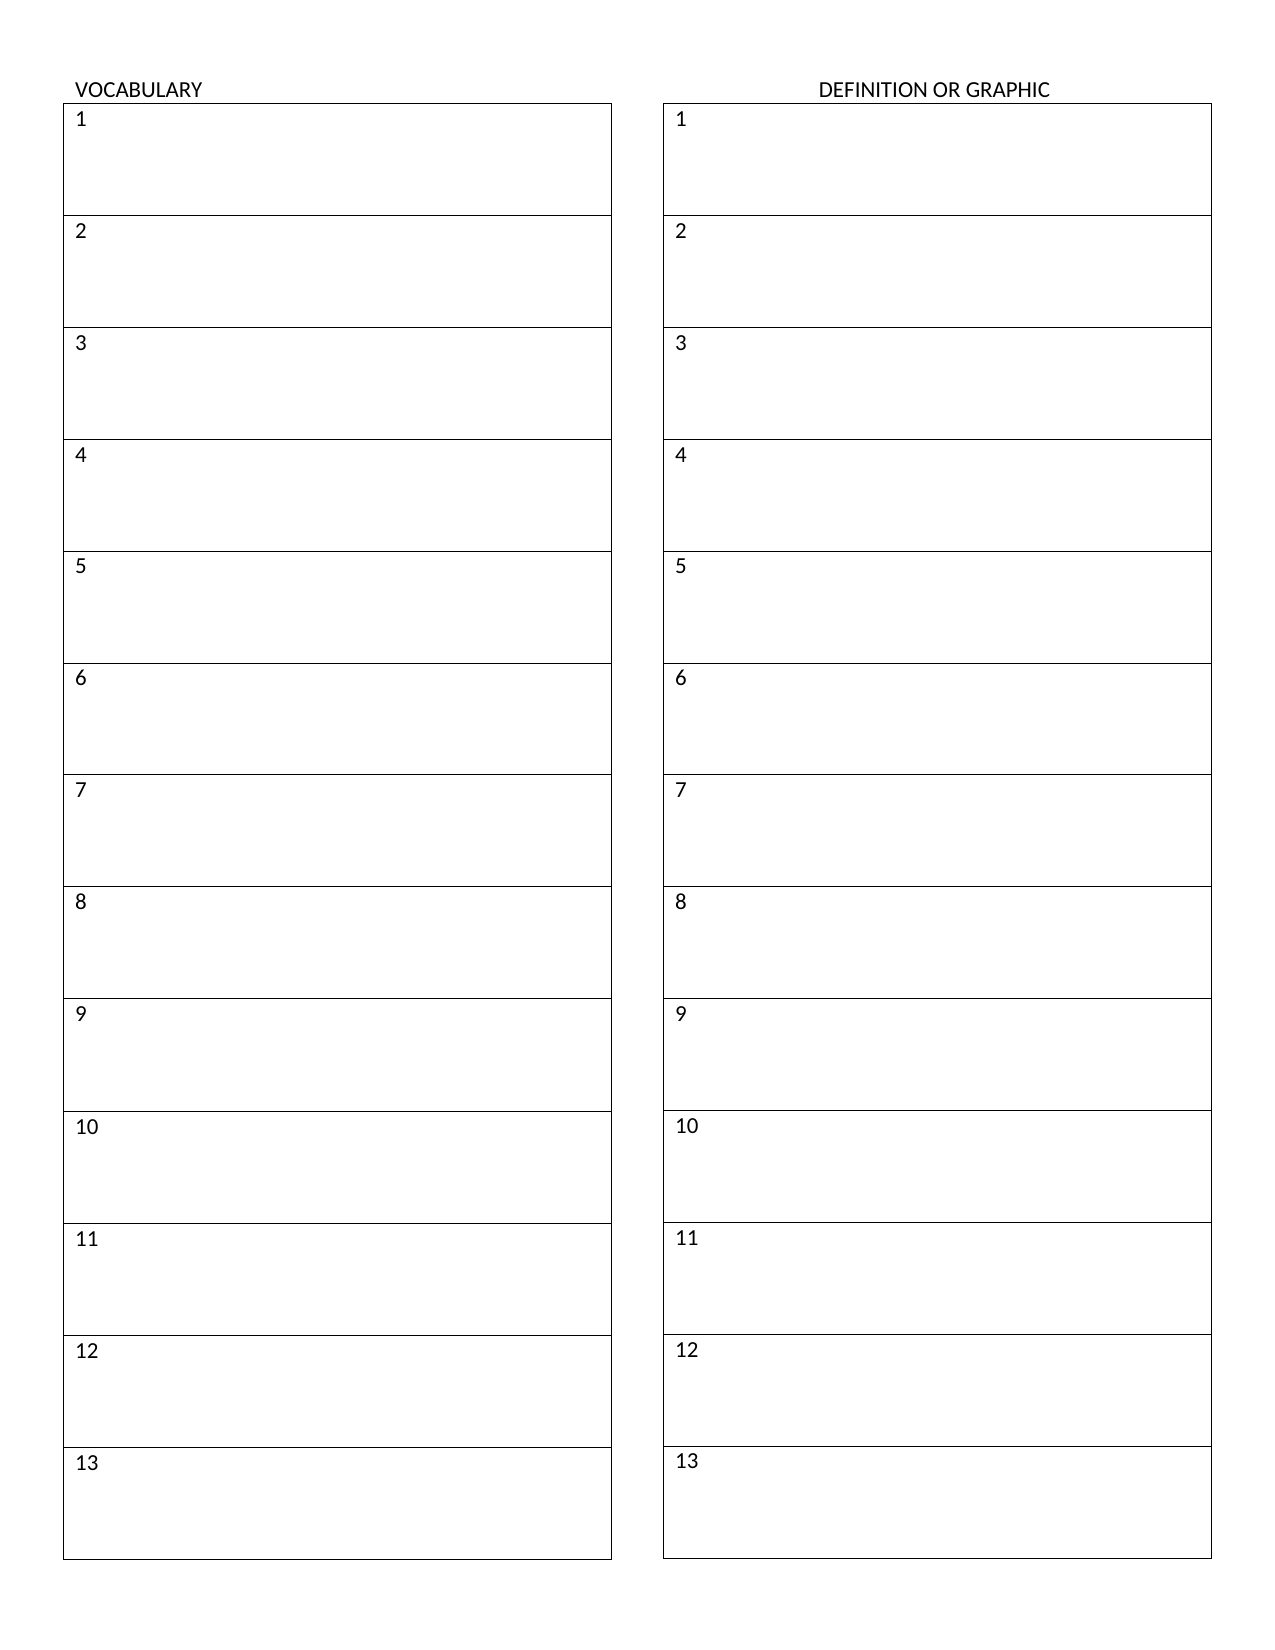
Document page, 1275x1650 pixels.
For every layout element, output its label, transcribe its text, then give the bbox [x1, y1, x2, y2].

table_cell 10 [64, 1112, 611, 1223]
table_cell 2 [64, 216, 611, 327]
table_cell 9 [64, 999, 611, 1111]
table_cell 6 [664, 664, 1211, 774]
table_cell 8 [64, 887, 611, 998]
table_cell 3 [664, 328, 1211, 439]
table_header 1 [64, 104, 611, 215]
table_cell 6 [64, 664, 611, 774]
table_cell 13 [664, 1447, 1211, 1557]
table_cell 4 [64, 440, 611, 551]
table_cell 5 [64, 552, 611, 662]
table_cell 7 [664, 775, 1211, 886]
table_cell 9 [664, 999, 1211, 1110]
table_cell 2 [664, 216, 1211, 327]
table_cell 10 [664, 1111, 1211, 1222]
table_cell 1 [664, 104, 1211, 215]
table_cell 11 [64, 1224, 611, 1335]
table_cell 12 [664, 1335, 1211, 1446]
table_cell 7 [64, 775, 611, 886]
table_cell 8 [664, 887, 1211, 998]
table_cell 5 [664, 552, 1211, 662]
table_cell 13 [64, 1448, 611, 1559]
table_cell 4 [664, 440, 1211, 551]
table_cell 12 [64, 1336, 611, 1447]
table_cell 11 [664, 1223, 1211, 1334]
table_cell 3 [64, 328, 611, 439]
